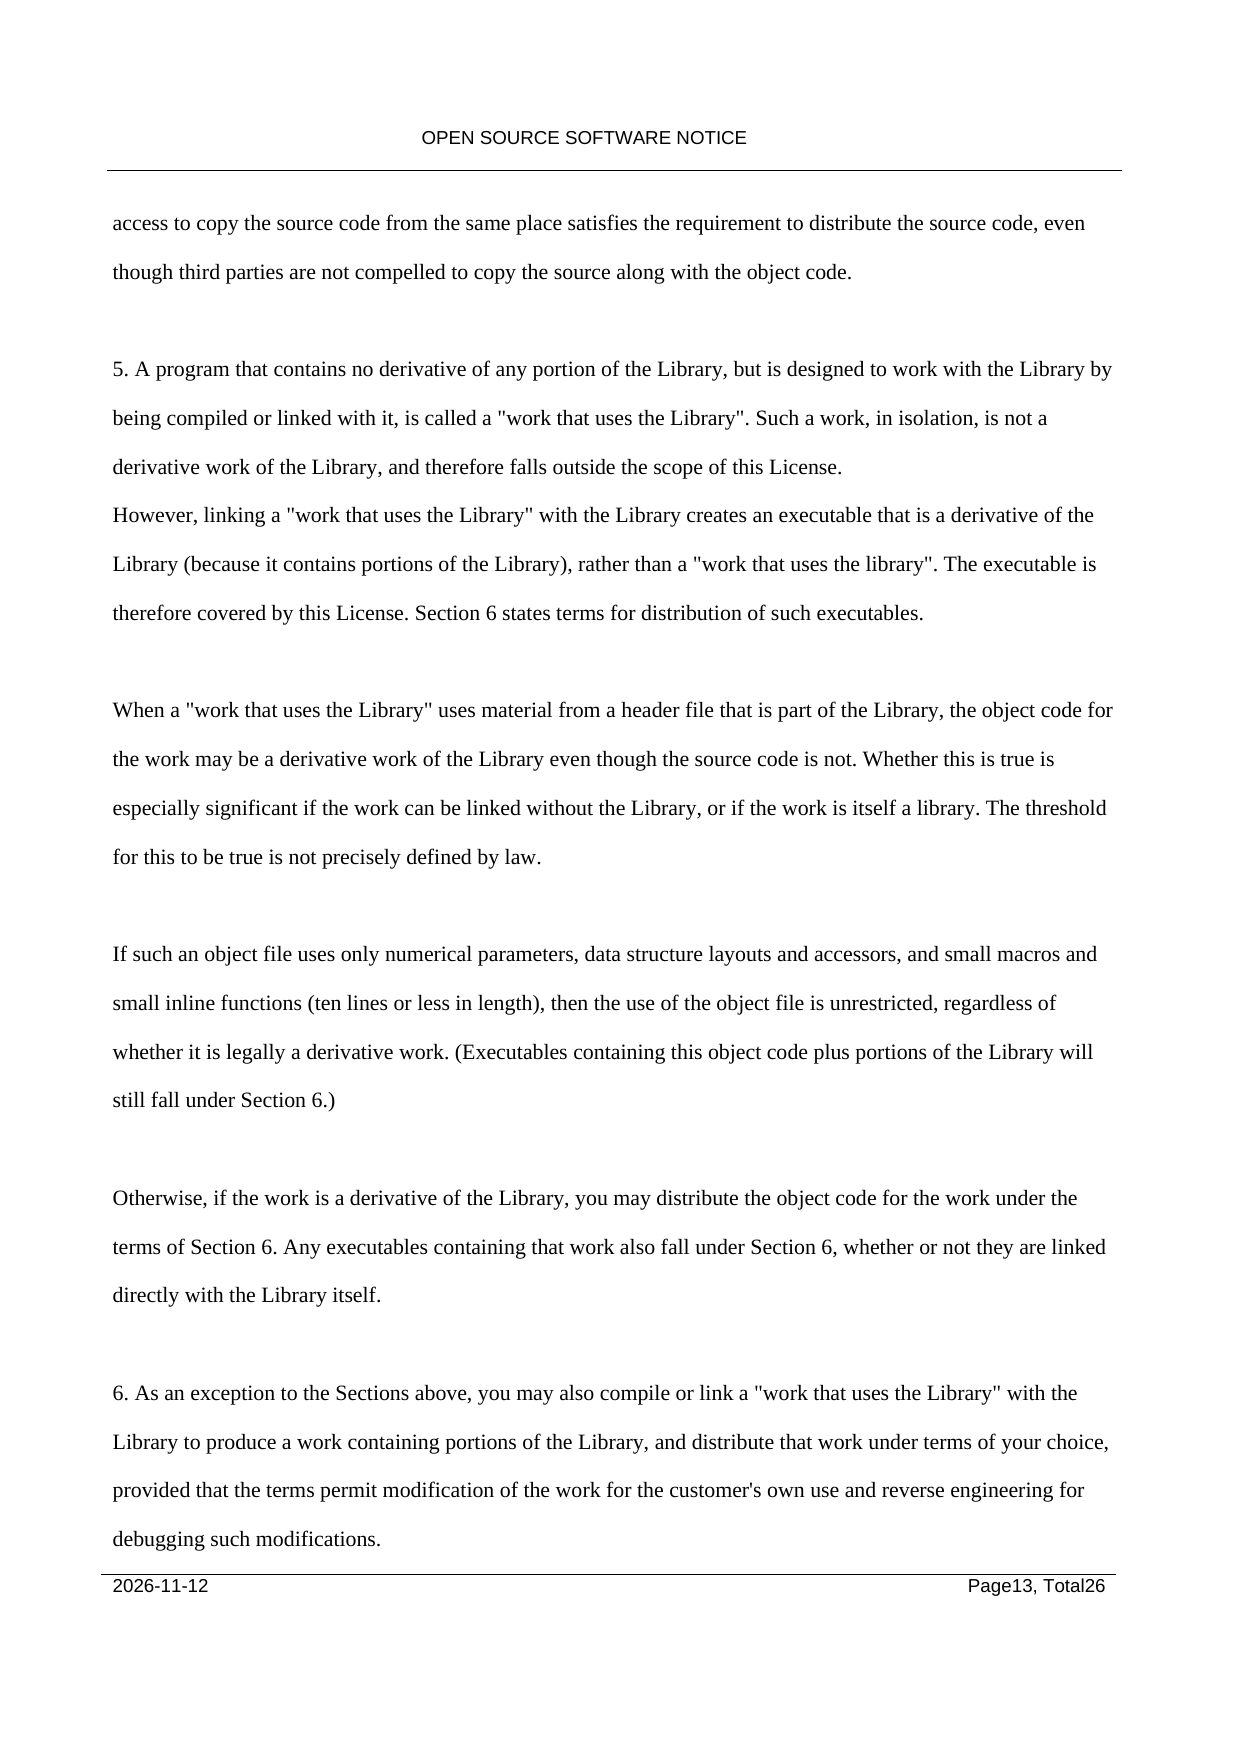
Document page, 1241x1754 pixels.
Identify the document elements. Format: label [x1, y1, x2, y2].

text [112, 206, 1128, 1555]
